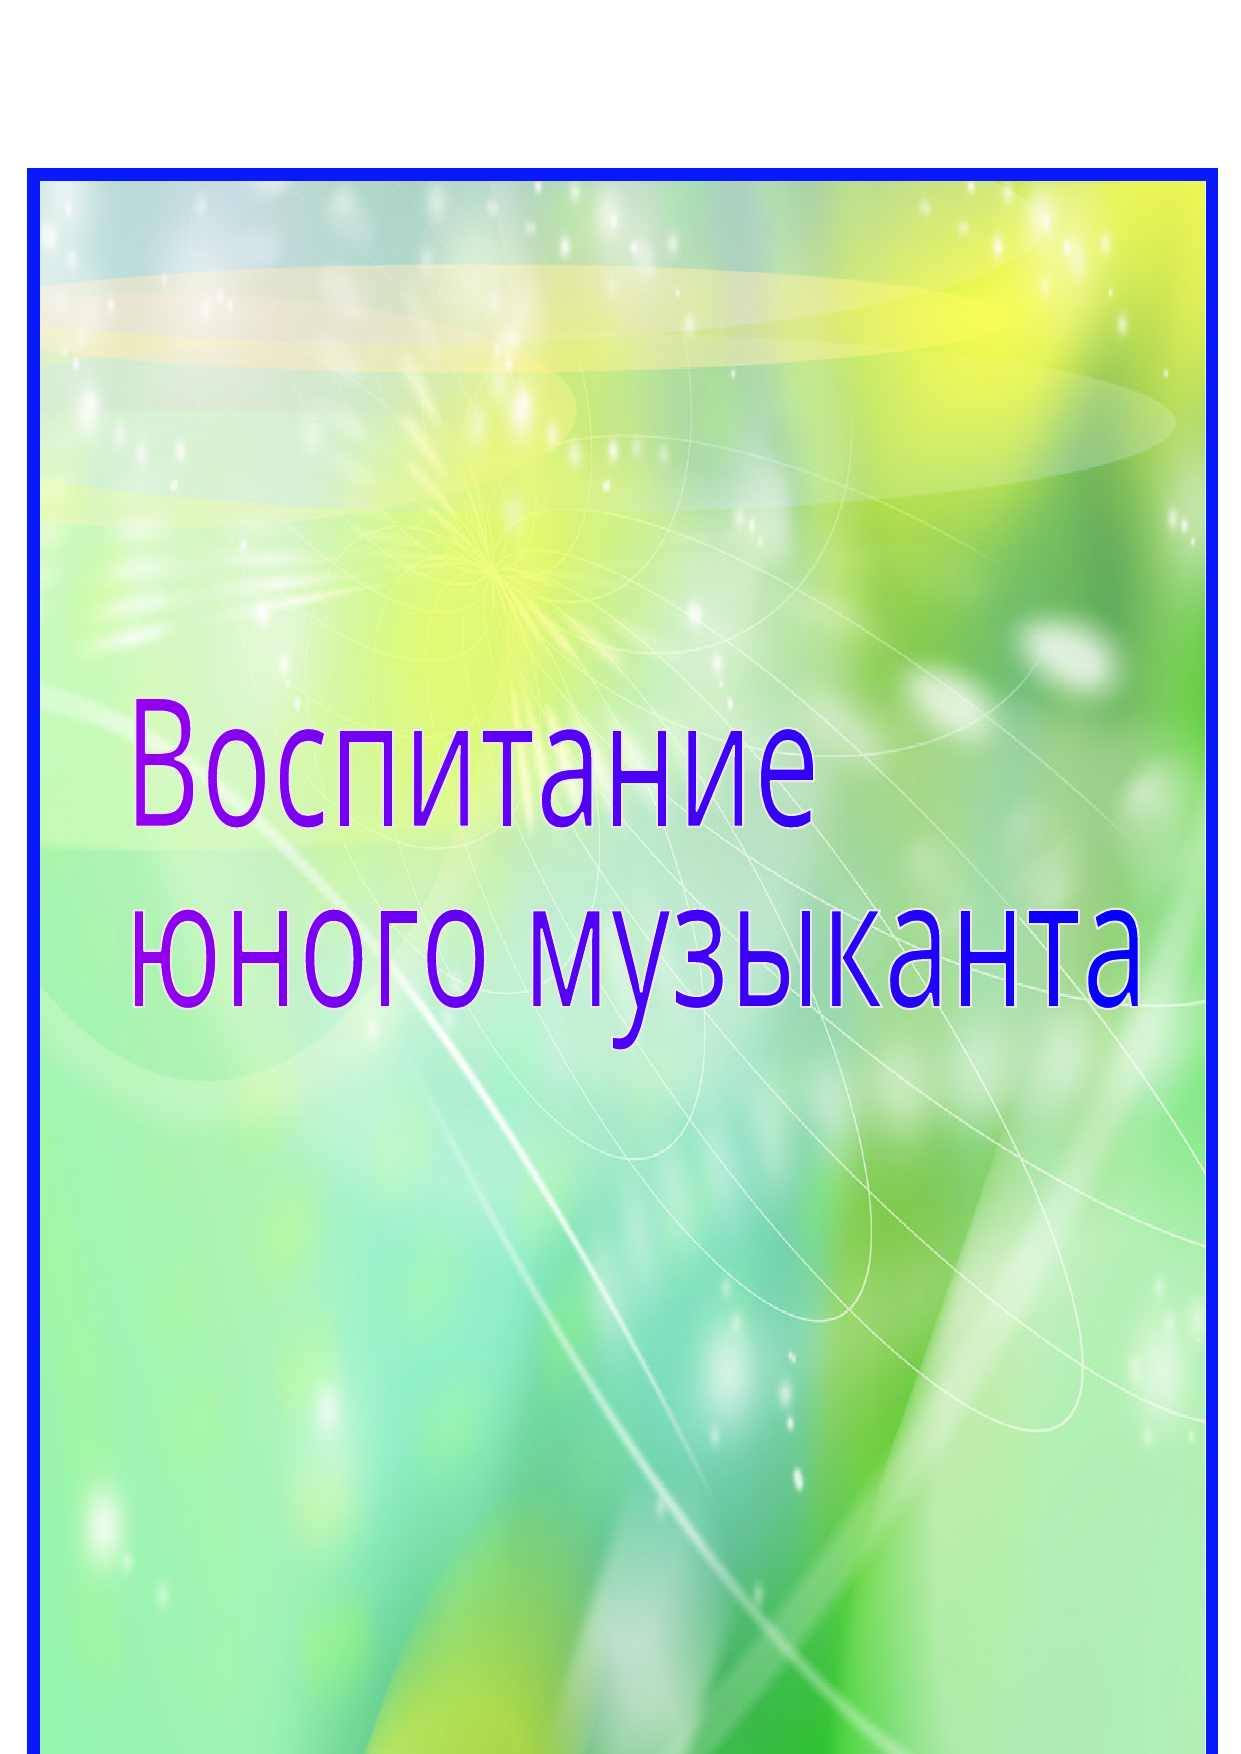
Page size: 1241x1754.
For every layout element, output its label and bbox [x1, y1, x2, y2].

picture [40, 181, 1206, 1754]
